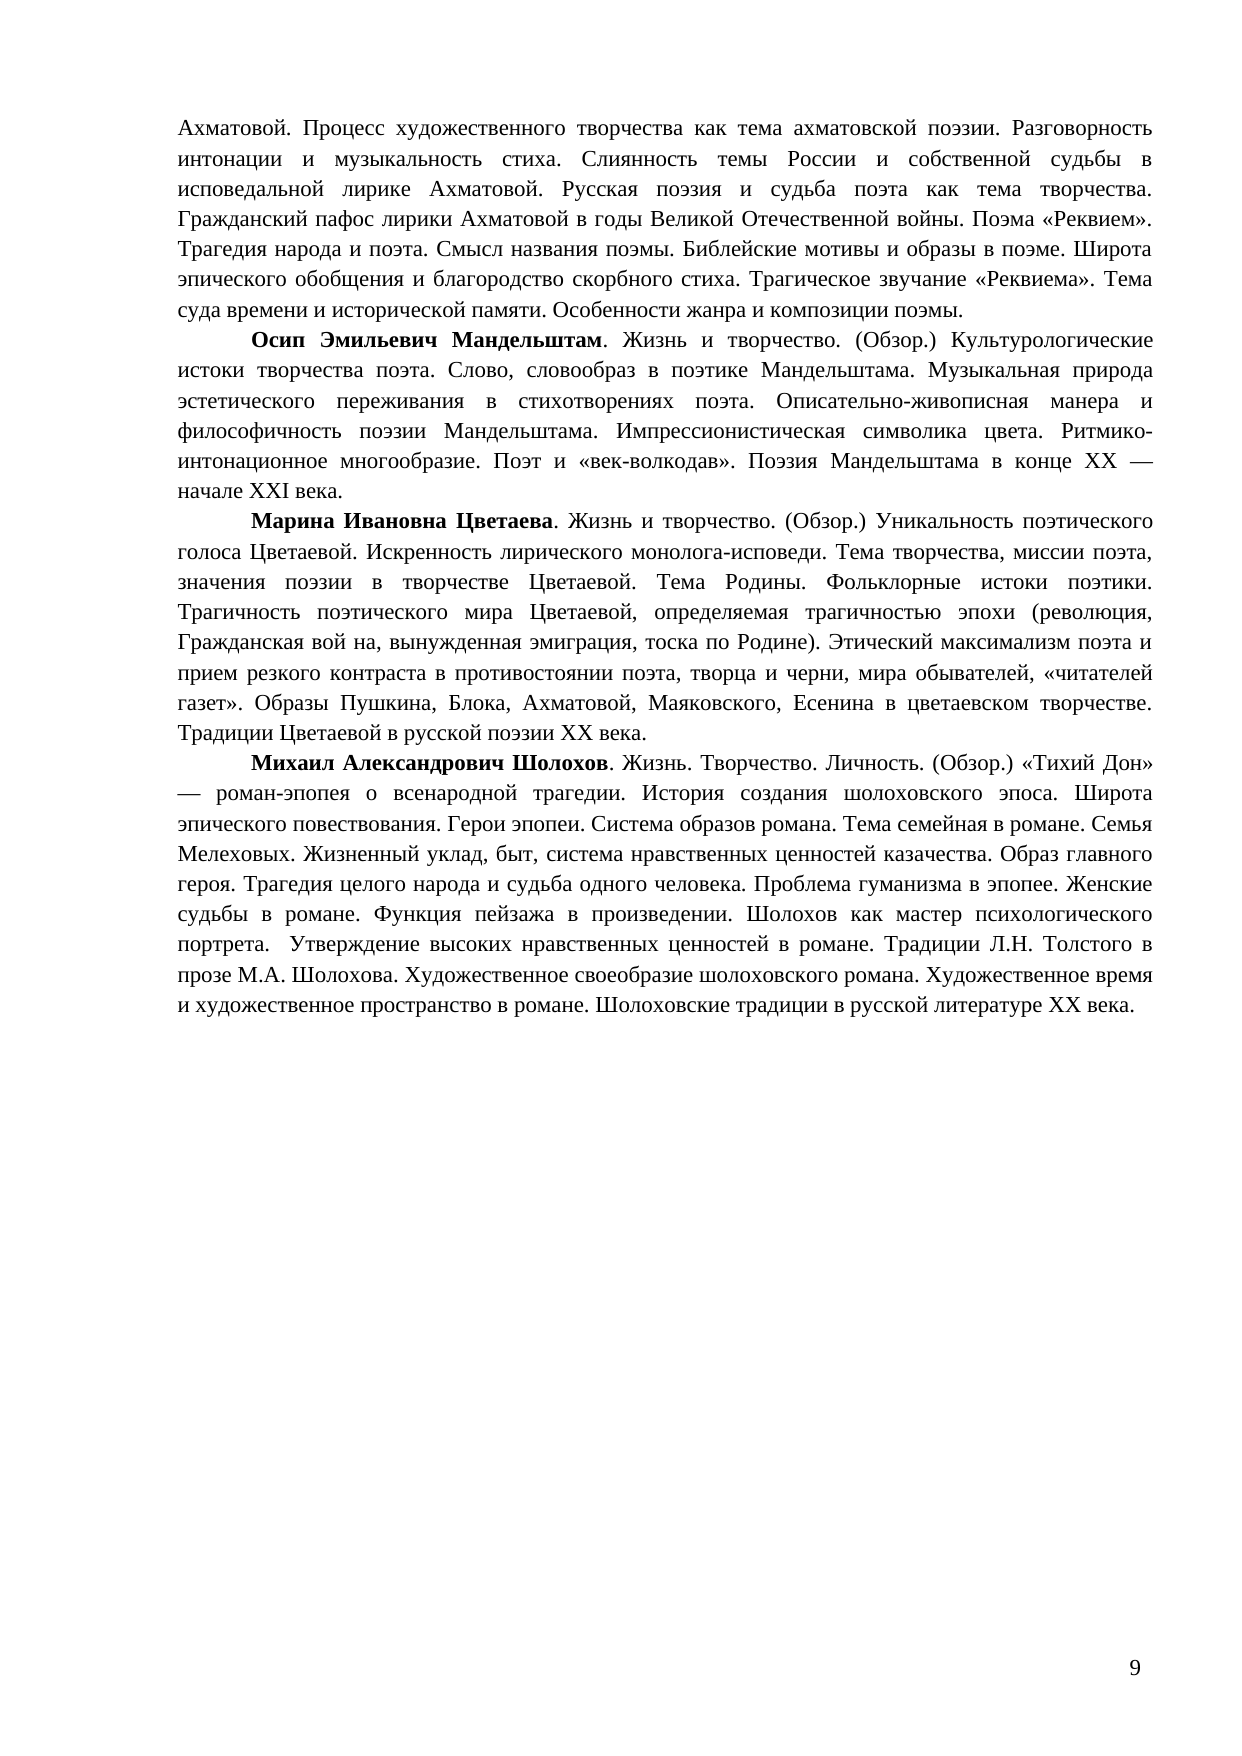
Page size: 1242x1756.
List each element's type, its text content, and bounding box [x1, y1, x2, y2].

text Осип Эмильевич Мандельштам. Жизнь и творчество. (Обзор.) Культурологические истоки творчества поэта. Слово, словообраз в поэтике Мандельштама. Музыкальная природа эстетического переживания в стихотворениях поэта. Описательно-живописная манера и философичность поэзии Мандельштама. Импрессионистическая символика цвета. Ритмико- интонационное многообразие. Поэт и «век-волкодав». Поэзия Мандельштама в конце XX — начале XXI века. [177, 326, 1154, 504]
text Марина Ивановна Цветаева. Жизнь и творчество. (Обзор.) Уникальность поэтического голоса Цветаевой. Искренность лирического монолога-исповеди. Тема творчества, миссии поэта, значения поэзии в творчестве Цветаевой. Тема Родины. Фольклорные истоки поэтики. Трагичность поэтического мира Цветаевой, определяемая трагичностью эпохи (революция, Гражданская вой на, вынужденная эмиграция, тоска по Родине). Этический максимализм поэта и прием резкого контраста в противостоянии поэта, творца и черни, мира обывателей, «читателей газет». Образы Пушкина, Блока, Ахматовой, Маяковского, Есенина в цветаевском творчестве. Традиции Цветаевой в русской поэзии XX века. [177, 508, 1154, 745]
text Ахматовой. Процесс художественного творчества как тема ахматовской поэзии. Разговорность интонации и музыкальность стиха. Слиянность темы России и собственной судьбы в исповедальной лирике Ахматовой. Русская поэзия и судьба поэта как тема творчества. Гражданский пафос лирики Ахматовой в годы Великой Отечественной войны. Поэма «Реквием». Трагедия народа и поэта. Смысл названия поэмы. Библейские мотивы и образы в поэме. Широта эпического обобщения и благородство скорбного стиха. Трагическое звучание «Реквиема». Тема суда времени и исторической памяти. Особенности жанра и композиции поэмы. [177, 114, 1154, 322]
text Михаил Александрович Шолохов. Жизнь. Творчество. Личность. (Обзор.) «Тихий Дон» — роман-эпопея о всенародной трагедии. История создания шолоховского эпоса. Широта эпического повествования. Герои эпопеи. Система образов романа. Тема семейная в романе. Семья Мелеховых. Жизненный уклад, быт, система нравственных ценностей казачества. Образ главного героя. Трагедия целого народа и судьба одного человека. Проблема гуманизма в эпопее. Женские судьбы в романе. Функция пейзажа в произведении. Шолохов как мастер психологического портрета. Утверждение высоких нравственных ценностей в романе. Традиции Л.Н. Толстого в прозе М.А. Шолохова. Художественное своеобразие шолоховского романа. Художественное время и художественное пространство в романе. Шолоховские традиции в русской литературе XX века. [177, 749, 1154, 1017]
